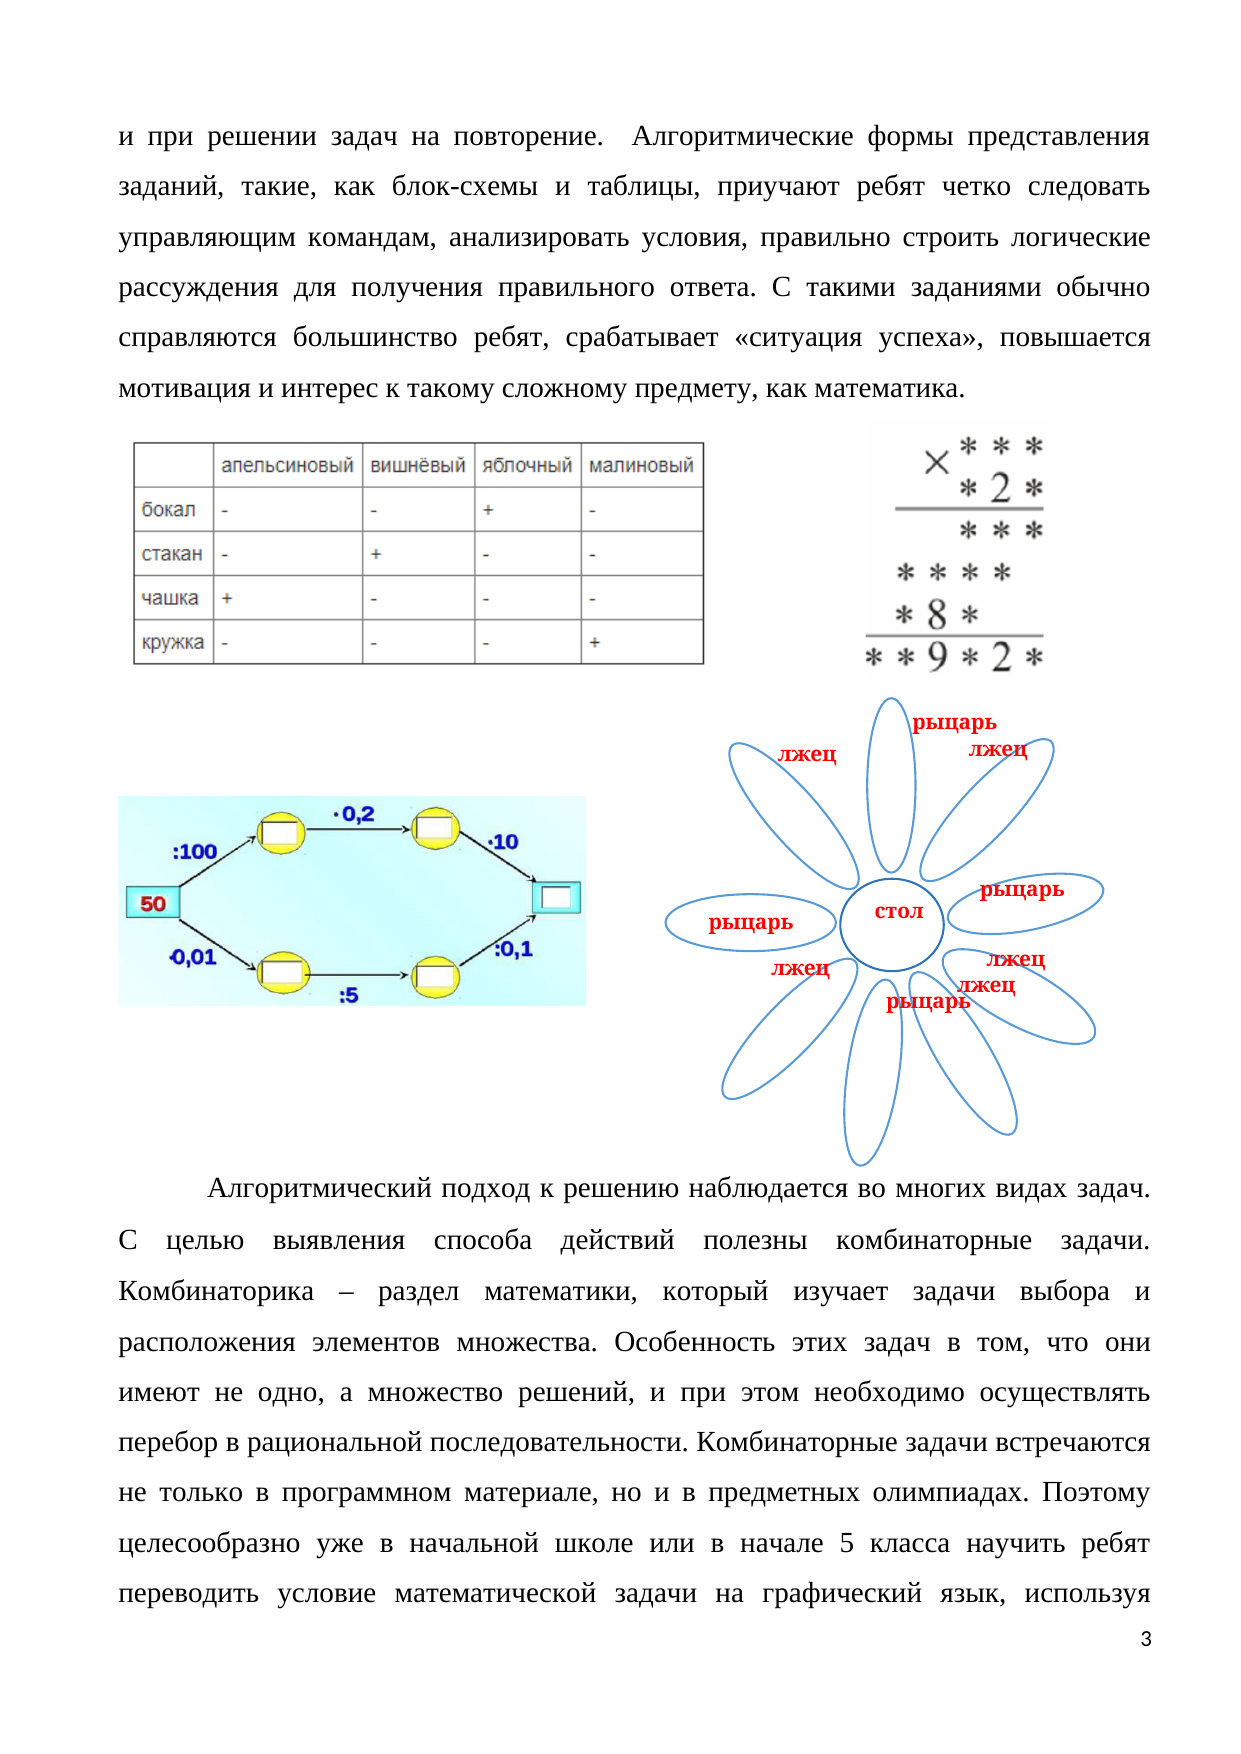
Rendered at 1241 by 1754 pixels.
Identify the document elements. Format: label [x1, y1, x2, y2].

text [118, 1171, 1152, 1609]
picture [865, 420, 1050, 679]
picture [118, 796, 586, 1006]
picture [118, 432, 720, 679]
text [118, 118, 1152, 403]
